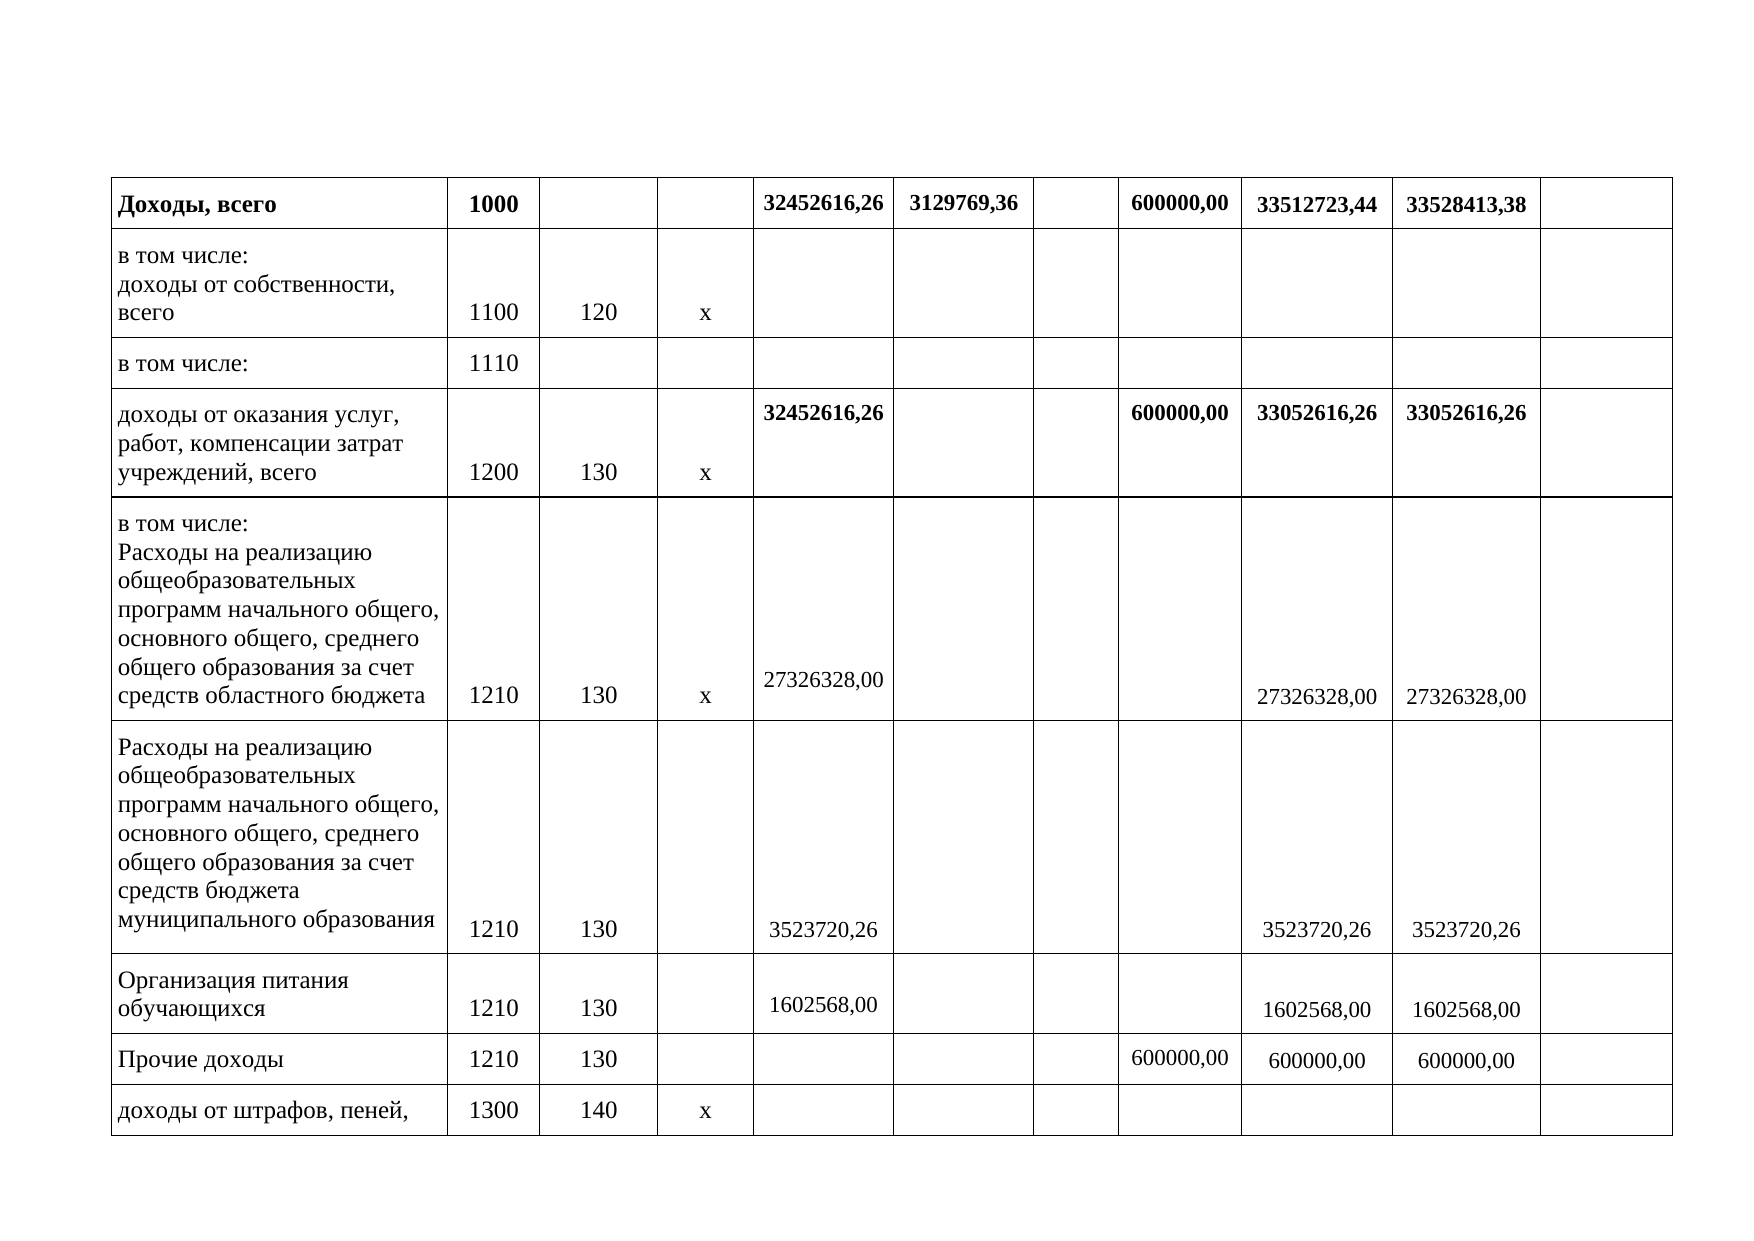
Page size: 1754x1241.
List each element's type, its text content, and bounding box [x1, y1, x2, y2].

table_cell [658, 178, 753, 228]
table_cell [1541, 498, 1672, 720]
table_cell [1541, 229, 1672, 337]
table_cell [1541, 1034, 1672, 1084]
table_cell 1210 [448, 721, 539, 953]
table_cell в том числе: доходы от собственности, всего [112, 229, 447, 337]
table_cell [1541, 389, 1672, 496]
table_cell [1119, 498, 1241, 720]
table_cell 33052616,26 [1393, 389, 1540, 496]
table_cell [1242, 1085, 1392, 1135]
table_cell 27326328,00 [1393, 498, 1540, 720]
table_cell 140 [540, 1085, 657, 1135]
table_cell [658, 954, 753, 1033]
table_cell 3523720,26 [1393, 721, 1540, 953]
table_cell Доходы, всего [112, 178, 447, 228]
table_cell [1119, 1085, 1241, 1135]
table_cell 600000,00 [1393, 1034, 1540, 1084]
table_cell Расходы на реализацию общеобразовательных программ начального общего, основного общего, среднего общего образования за счет средств бюджета муниципального образования [112, 721, 447, 953]
table_cell 1602568,00 [1242, 954, 1392, 1033]
table_cell 3523720,26 [1242, 721, 1392, 953]
table_cell 32452616,26 [754, 389, 893, 496]
table_cell [1034, 338, 1118, 388]
table_cell [1242, 229, 1392, 337]
table_cell 1210 [448, 498, 539, 720]
table_cell [754, 1085, 893, 1135]
table_cell [1119, 721, 1241, 953]
table_cell х [658, 1085, 753, 1135]
table_cell [540, 338, 657, 388]
table_cell [1034, 389, 1118, 496]
table_cell [1541, 338, 1672, 388]
table_cell х [658, 498, 753, 720]
table_cell 1110 [448, 338, 539, 388]
table_cell 130 [540, 1034, 657, 1084]
table_cell 33512723,44 [1242, 178, 1392, 228]
table_cell доходы от оказания услуг, работ, компенсации затрат учреждений, всего [112, 389, 447, 496]
table_cell 1100 [448, 229, 539, 337]
table_cell [1541, 721, 1672, 953]
table_cell [1034, 498, 1118, 720]
table_cell [894, 389, 1033, 496]
table_cell 130 [540, 721, 657, 953]
table_cell 1602568,00 [1393, 954, 1540, 1033]
table_cell [1034, 1034, 1118, 1084]
table_cell [1034, 178, 1118, 228]
table_cell [754, 1034, 893, 1084]
table_cell [1034, 229, 1118, 337]
table_cell [1119, 338, 1241, 388]
table_cell 120 [540, 229, 657, 337]
table_cell Прочие доходы [112, 1034, 447, 1084]
table_cell [1034, 954, 1118, 1033]
table_cell 33528413,38 [1393, 178, 1540, 228]
table_cell 600000,00 [1119, 389, 1241, 496]
table_cell 32452616,26 [754, 178, 893, 228]
table_cell 600000,00 [1119, 1034, 1241, 1084]
table_cell 130 [540, 498, 657, 720]
table_cell х [658, 389, 753, 496]
table_cell [754, 229, 893, 337]
table_cell 27326328,00 [754, 498, 893, 720]
table_cell х [658, 229, 753, 337]
table_cell 600000,00 [1119, 178, 1241, 228]
table_cell [1119, 229, 1241, 337]
table_cell [894, 954, 1033, 1033]
table_cell [894, 338, 1033, 388]
table_cell 3523720,26 [754, 721, 893, 953]
table_cell [1034, 1085, 1118, 1135]
table_cell 130 [540, 954, 657, 1033]
table_cell 3129769,36 [894, 178, 1033, 228]
table_cell 600000,00 [1242, 1034, 1392, 1084]
table_cell [540, 178, 657, 228]
table_cell 1000 [448, 178, 539, 228]
table_cell 1210 [448, 954, 539, 1033]
table_cell [1393, 338, 1540, 388]
table_cell [1393, 1085, 1540, 1135]
table_cell [1242, 338, 1392, 388]
table_cell [658, 338, 753, 388]
table_cell [894, 721, 1033, 953]
table_cell в том числе: Расходы на реализацию общеобразовательных программ начального общего, основного общего, среднего общего образования за счет средств областного бюджета [112, 498, 447, 720]
table_cell Организация питания обучающихся [112, 954, 447, 1033]
table_cell [894, 1085, 1033, 1135]
table_cell в том числе: [112, 338, 447, 388]
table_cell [112, 1085, 447, 1135]
table_cell 130 [540, 389, 657, 496]
table_cell 1602568,00 [754, 954, 893, 1033]
table_cell 1200 [448, 389, 539, 496]
table_cell [658, 721, 753, 953]
table_cell [894, 1034, 1033, 1084]
table_cell [754, 338, 893, 388]
table_cell [1393, 229, 1540, 337]
table_cell 33052616,26 [1242, 389, 1392, 496]
table_cell [1541, 1085, 1672, 1135]
table_cell 27326328,00 [1242, 498, 1392, 720]
table_cell 1210 [448, 1034, 539, 1084]
table_cell 1300 [448, 1085, 539, 1135]
table_cell [1541, 178, 1672, 228]
table_cell [658, 1034, 753, 1084]
table_cell [894, 229, 1033, 337]
table_cell [894, 498, 1033, 720]
table_cell [1034, 721, 1118, 953]
table_cell [1119, 954, 1241, 1033]
table_cell [1541, 954, 1672, 1033]
